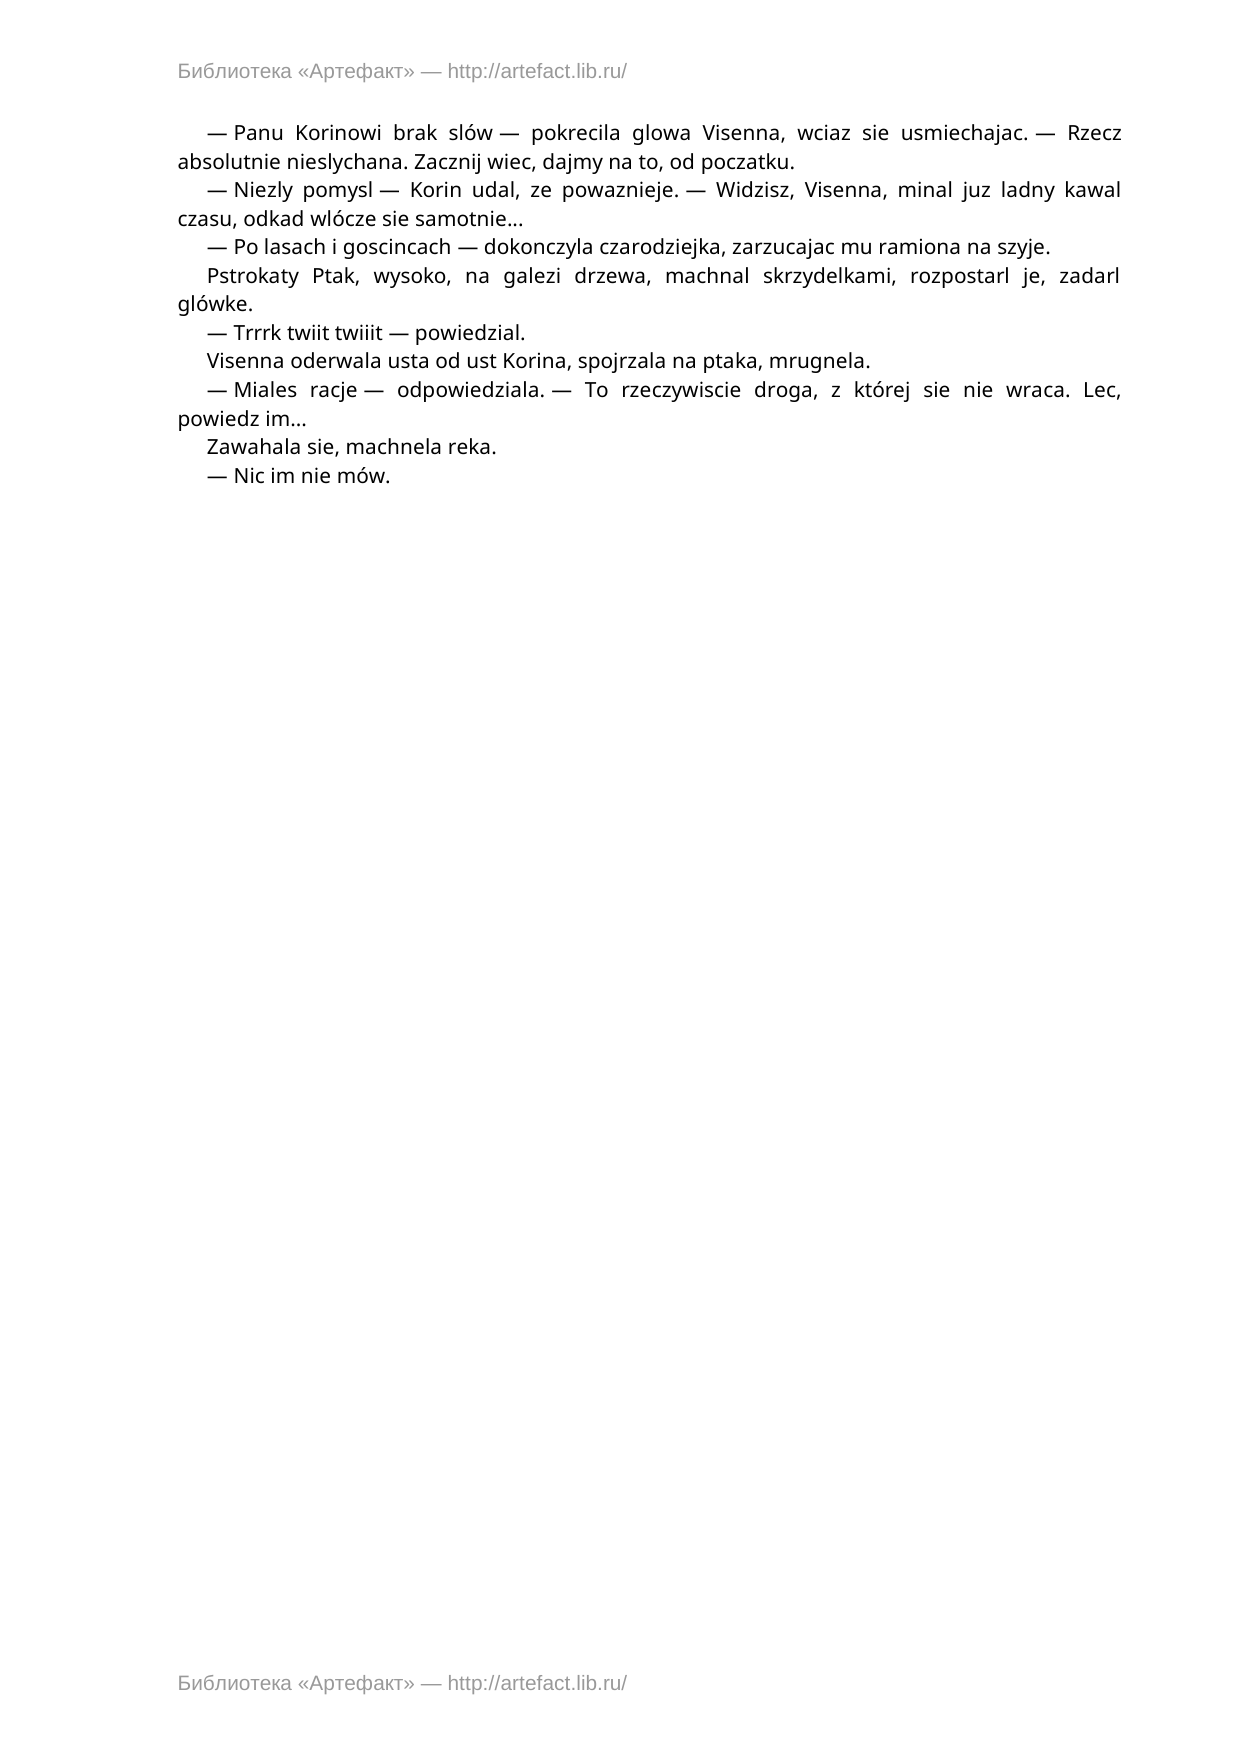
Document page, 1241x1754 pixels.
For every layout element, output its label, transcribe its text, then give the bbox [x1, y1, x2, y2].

text — Panu Korinowi brak slów — pokrecila glowa Visenna, wciaz sie usmiechajac. — Rzecz absolutnie nieslychana. Zacznij wiec, dajmy na to, od poczatku. [177, 118, 1122, 175]
text — Miales racje — odpowiedziala. — To rzeczywiscie droga, z której sie nie wraca. Lec, powiedz im... [177, 375, 1122, 432]
text Pstrokaty Ptak, wysoko, na galezi drzewa, machnal skrzydelkami, rozpostarl je, zadarl glówke. [177, 261, 1122, 318]
text Zawahala sie, machnela reka. [177, 432, 1122, 461]
text — Nic im nie mów. [177, 461, 1122, 489]
text — Po lasach i goscincach — dokonczyla czarodziejka, zarzucajac mu ramiona na szyje. [177, 232, 1122, 261]
text — Trrrk twiit twiiit — powiedzial. [177, 318, 1122, 346]
text — Niezly pomysl — Korin udal, ze powaznieje. — Widzisz, Visenna, minal juz ladny kawal czasu, odkad wlócze sie samotnie... [177, 175, 1122, 232]
text Visenna oderwala usta od ust Korina, spojrzala na ptaka, mrugnela. [177, 346, 1122, 375]
